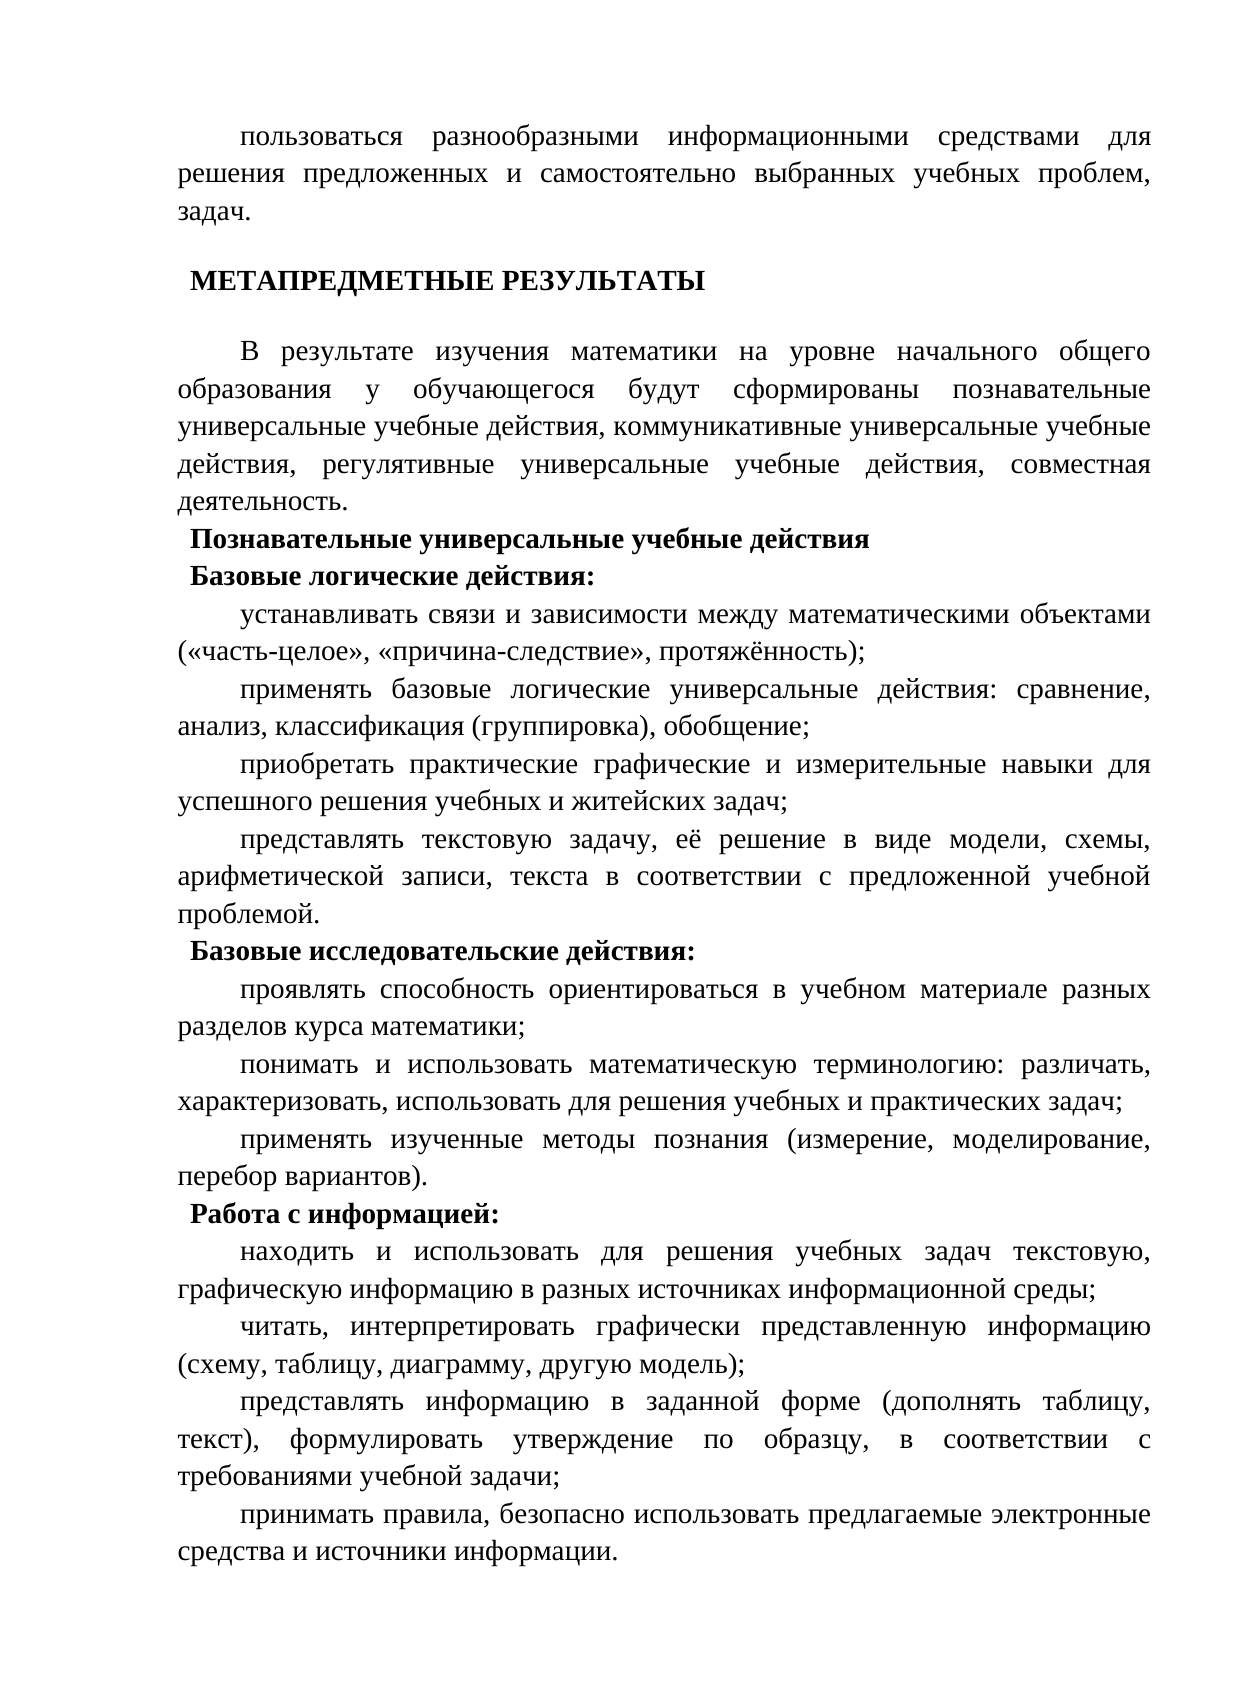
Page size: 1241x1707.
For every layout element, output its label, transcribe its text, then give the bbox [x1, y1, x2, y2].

text читать, интерпретировать графически представленную информацию (схему, таблицу, диаграмму, другую модель); [177, 1308, 1152, 1379]
text применять базовые логические универсальные действия: сравнение, анализ, классификация (группировка), обобщение; [177, 671, 1152, 742]
text находить и использовать для решения учебных задач текстовую, графическую информацию в разных источниках информационной среды; [177, 1233, 1152, 1304]
text приобретать практические графические и измерительные навыки для успешного решения учебных и житейских задач; [177, 746, 1152, 817]
text представлять текстовую задачу, её решение в виде модели, схемы, арифметической записи, текста в соответствии с предложенной учебной проблемой. [177, 821, 1152, 929]
text В результате изучения математики на уровне начального общего образования у обучающегося будут сформированы познавательные универсальные учебные действия, коммуникативные универсальные учебные действия, регулятивные универсальные учебные действия, совместная деятельность. [177, 333, 1152, 517]
text МЕТАПРЕДМЕТНЫЕ РЕЗУЛЬТАТЫ [190, 263, 1152, 296]
text устанавливать связи и зависимости между математическими объектами («часть-целое», «причина-следствие», протяжённость); [177, 596, 1152, 667]
text понимать и использовать математическую терминологию: различать, характеризовать, использовать для решения учебных и практических задач; [177, 1046, 1152, 1117]
text пользоваться разнообразными информационными средствами для решения предложенных и самостоятельно выбранных учебных проблем, задач. [177, 118, 1152, 227]
text Базовые исследовательские действия: [190, 933, 1152, 967]
text Работа с информацией: [190, 1196, 1152, 1229]
text представлять информацию в заданной форме (дополнять таблицу, текст), формулировать утверждение по образцу, в соответствии с требованиями учебной задачи; [177, 1383, 1152, 1492]
text проявлять способность ориентироваться в учебном материале разных разделов курса математики; [177, 971, 1152, 1042]
text Базовые логические действия: [190, 558, 1152, 592]
text принимать правила, безопасно использовать предлагаемые электронные средства и источники информации. [177, 1496, 1152, 1567]
text применять изученные методы познания (измерение, моделирование, перебор вариантов). [177, 1121, 1152, 1192]
text Познавательные универсальные учебные действия [190, 521, 1152, 554]
